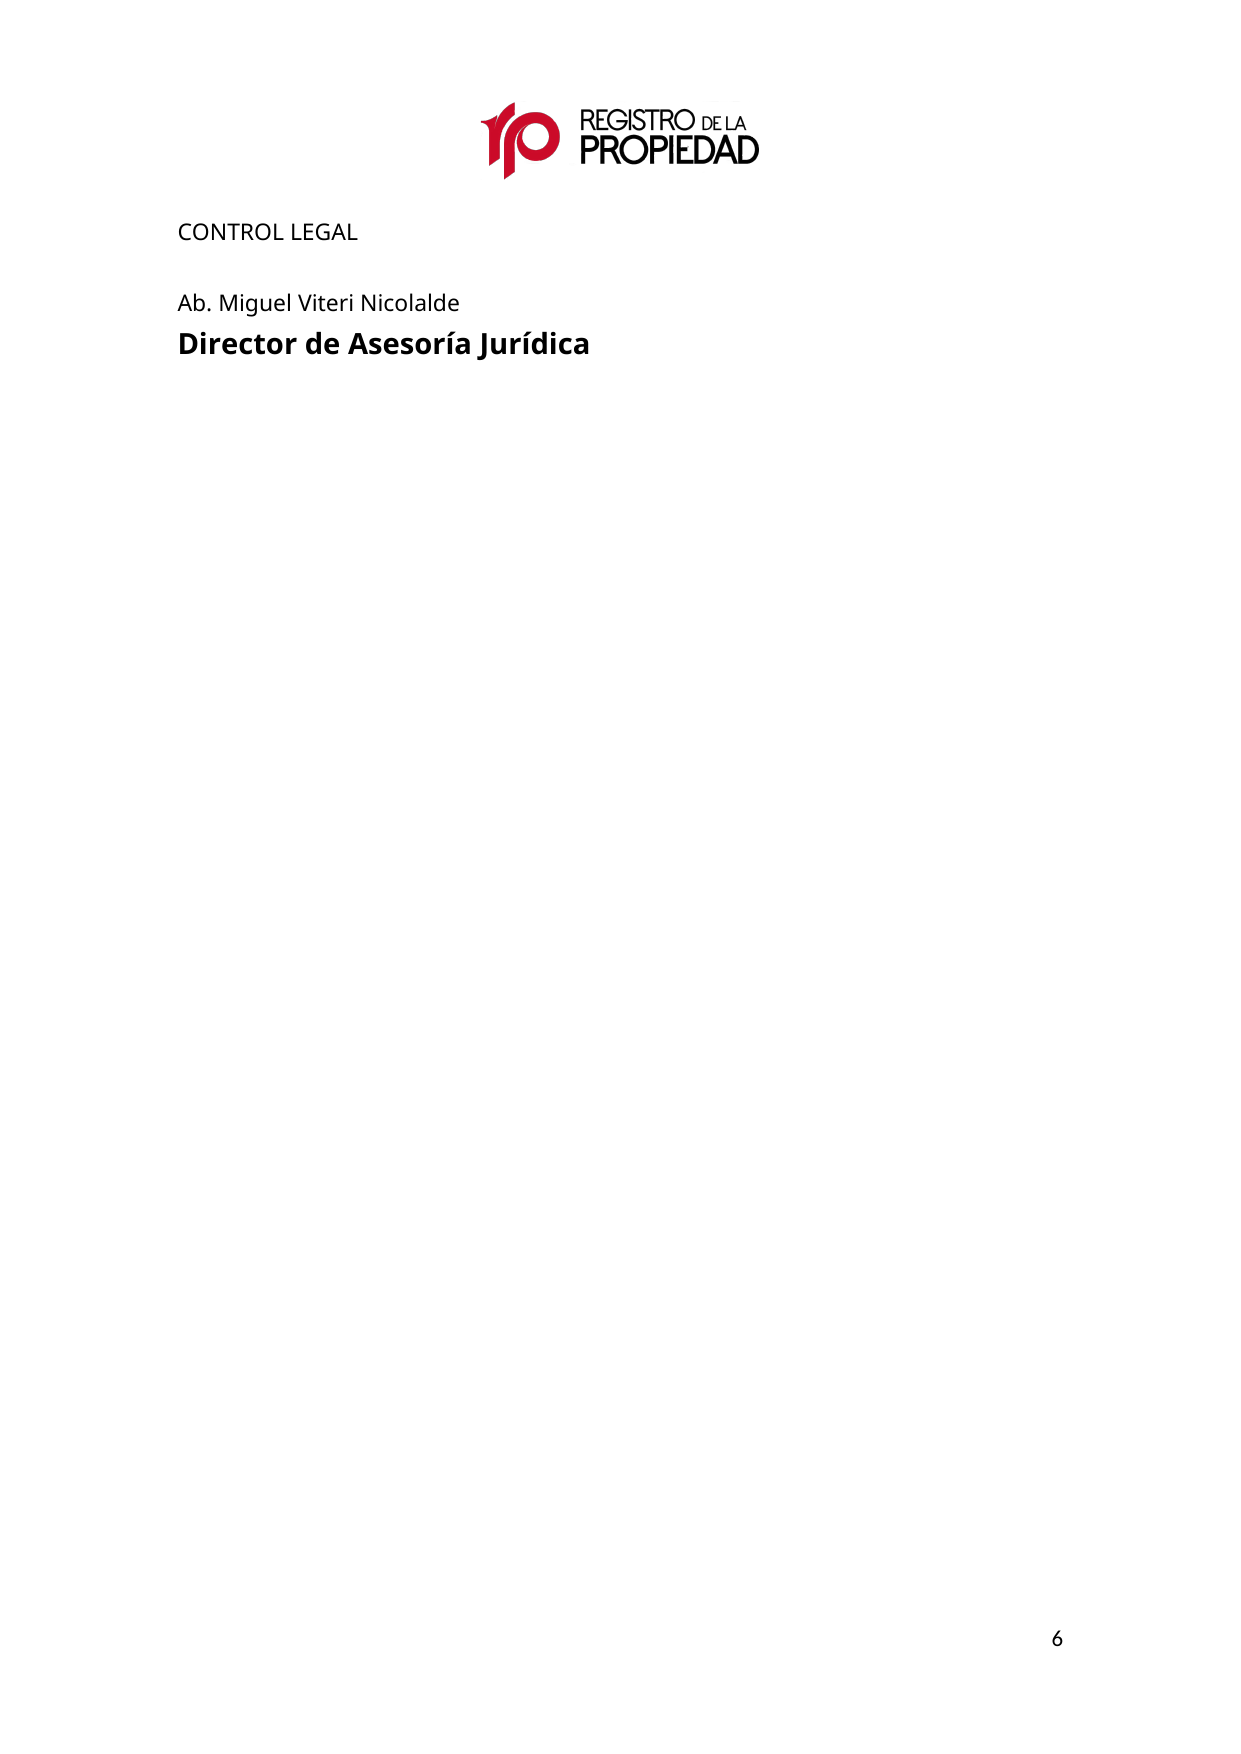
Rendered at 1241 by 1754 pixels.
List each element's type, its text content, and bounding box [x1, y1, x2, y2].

picture [480, 101, 760, 180]
text Director de Asesoría Jurídica [177, 323, 1063, 363]
text Ab. Miguel Viteri Nicolalde [177, 287, 1063, 319]
text CONTROL LEGAL [177, 216, 1063, 247]
